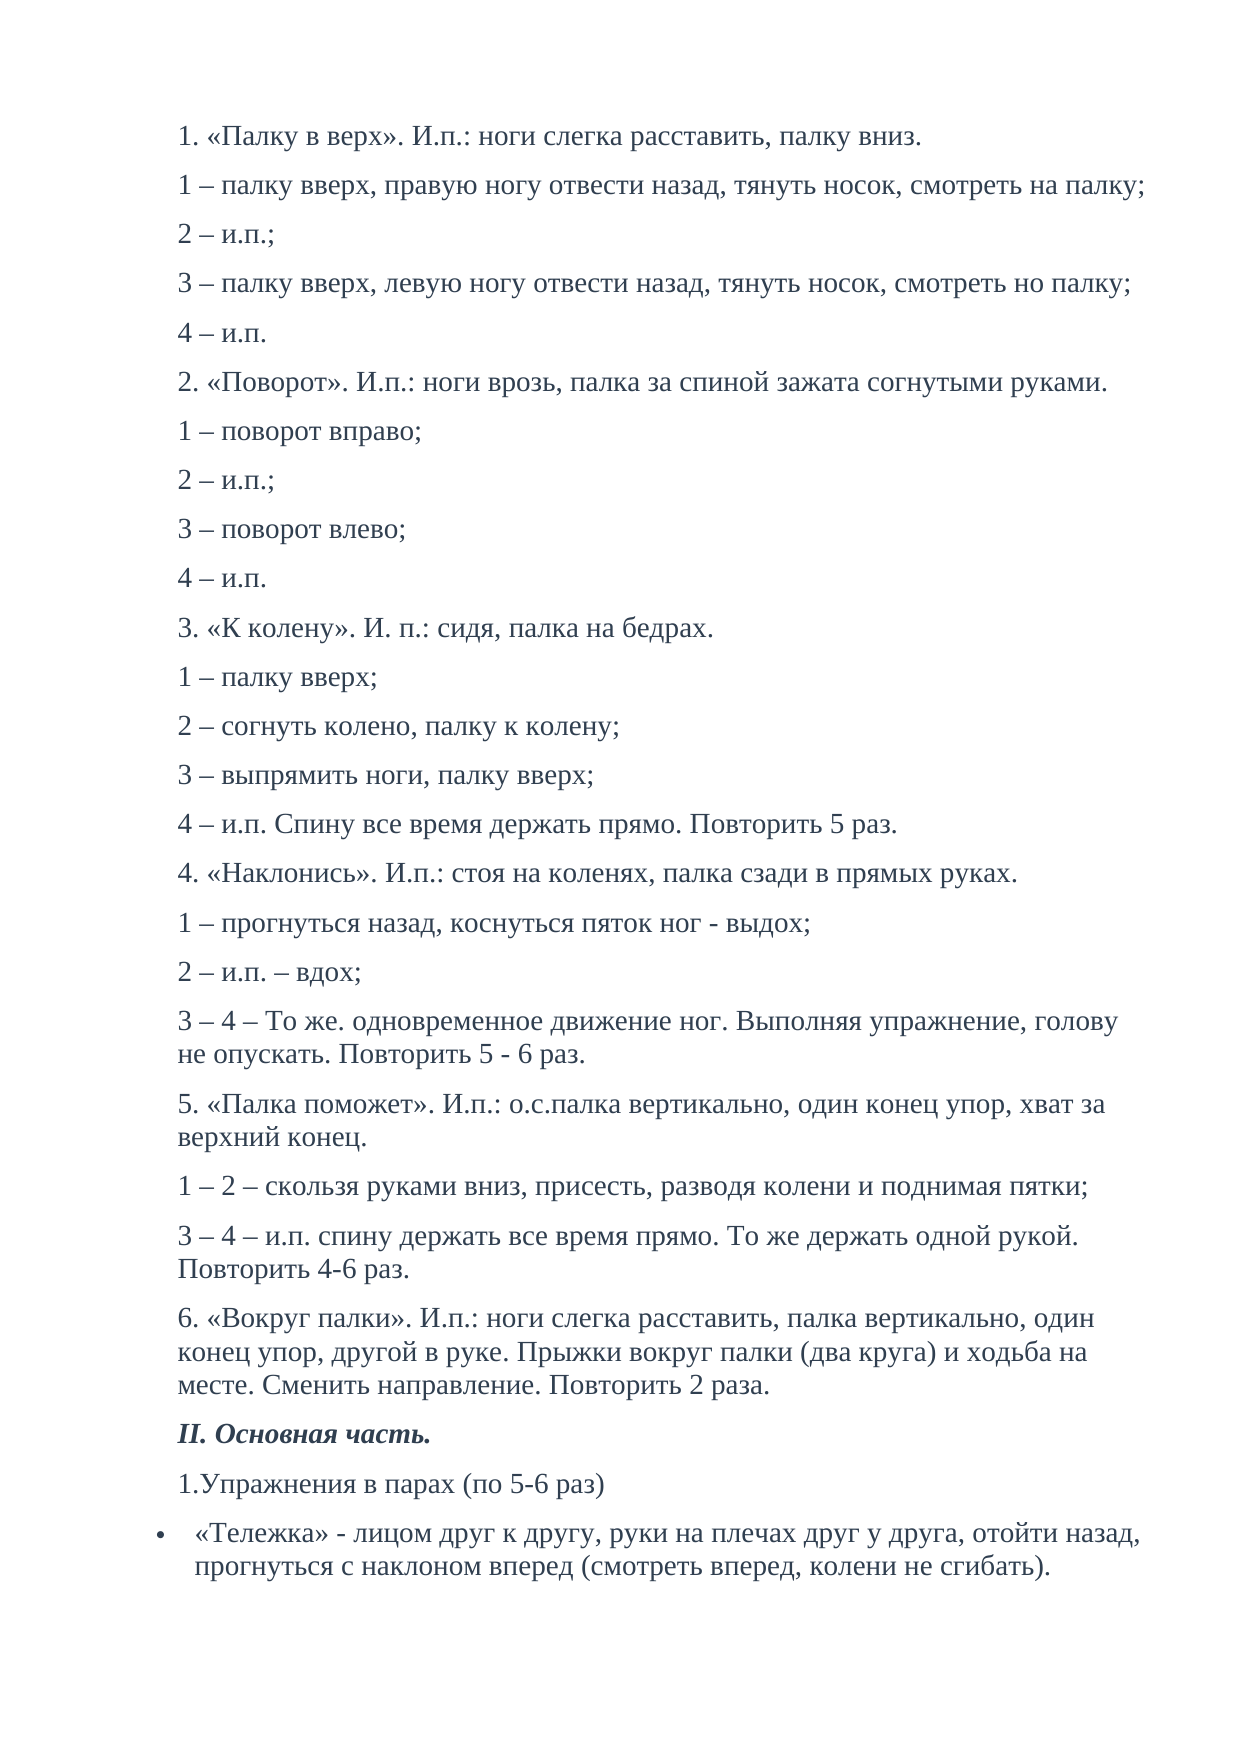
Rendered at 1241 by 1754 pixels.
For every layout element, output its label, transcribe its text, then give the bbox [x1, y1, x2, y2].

text 3 – поворот влево; [177, 511, 1152, 545]
text 1 – 2 – скользя руками вниз, присесть, разводя колени и поднимая пятки; [177, 1168, 1152, 1202]
text 6. «Вокруг палки». И.п.: ноги слегка расставить, палка вертикально, один конец упор, другой в руке. Прыжки вокруг палки (два круга) и ходьба на месте. Сменить направление. Повторить 2 раза. [177, 1300, 1152, 1401]
text 4. «Наклонись». И.п.: стоя на коленях, палка сзади в прямых руках. [177, 856, 1152, 889]
text 4 – и.п. [177, 561, 1152, 594]
text 3 – 4 – и.п. спину держать все время прямо. То же держать одной рукой. Повторить 4-6 раз. [177, 1218, 1152, 1285]
text 1 – прогнуться назад, коснуться пяток ног - выдох; [177, 905, 1152, 938]
text 2 – и.п.; [177, 462, 1152, 496]
text 2 – согнуть колено, палку к колену; [177, 708, 1152, 742]
list «Тележка» - лицом друг к другу, руки на плечах друг у друга, отойти назад, прогнуться с наклоном вперед (смотреть вперед, колени не сгибать). [157, 1515, 1152, 1582]
text 3 – 4 – То же. одновременное движение ног. Выполняя упражнение, голову не опускать. Повторить 5 - 6 раз. [177, 1003, 1152, 1070]
text 3 – палку вверх, левую ногу отвести назад, тянуть носок, смотреть но палку; [177, 266, 1152, 299]
text II. Основная часть. [177, 1417, 1152, 1450]
text 5. «Палка поможет». И.п.: о.с.палка вертикально, один конец упор, хват за верхний конец. [177, 1086, 1152, 1153]
text 2 – и.п. – вдох; [177, 954, 1152, 987]
text 3. «К колену». И. п.: сидя, палка на бедрах. [177, 610, 1152, 643]
text 4 – и.п. [177, 315, 1152, 348]
text 1. «Палку в верх». И.п.: ноги слегка расставить, палку вниз. [177, 118, 1152, 152]
text 2 – и.п.; [177, 216, 1152, 250]
text 1.Упражнения в парах (по 5-6 раз) [177, 1466, 1152, 1499]
text 3 – выпрямить ноги, палку вверх; [177, 757, 1152, 791]
text 1 – палку вверх; [177, 659, 1152, 692]
text 4 – и.п. Спину все время держать прямо. Повторить 5 раз. [177, 806, 1152, 840]
text 1 – палку вверх, правую ногу отвести назад, тянуть носок, смотреть на палку; [177, 167, 1152, 201]
text 1 – поворот вправо; [177, 413, 1152, 447]
text 2. «Поворот». И.п.: ноги врозь, палка за спиной зажата согнутыми руками. [177, 364, 1152, 397]
